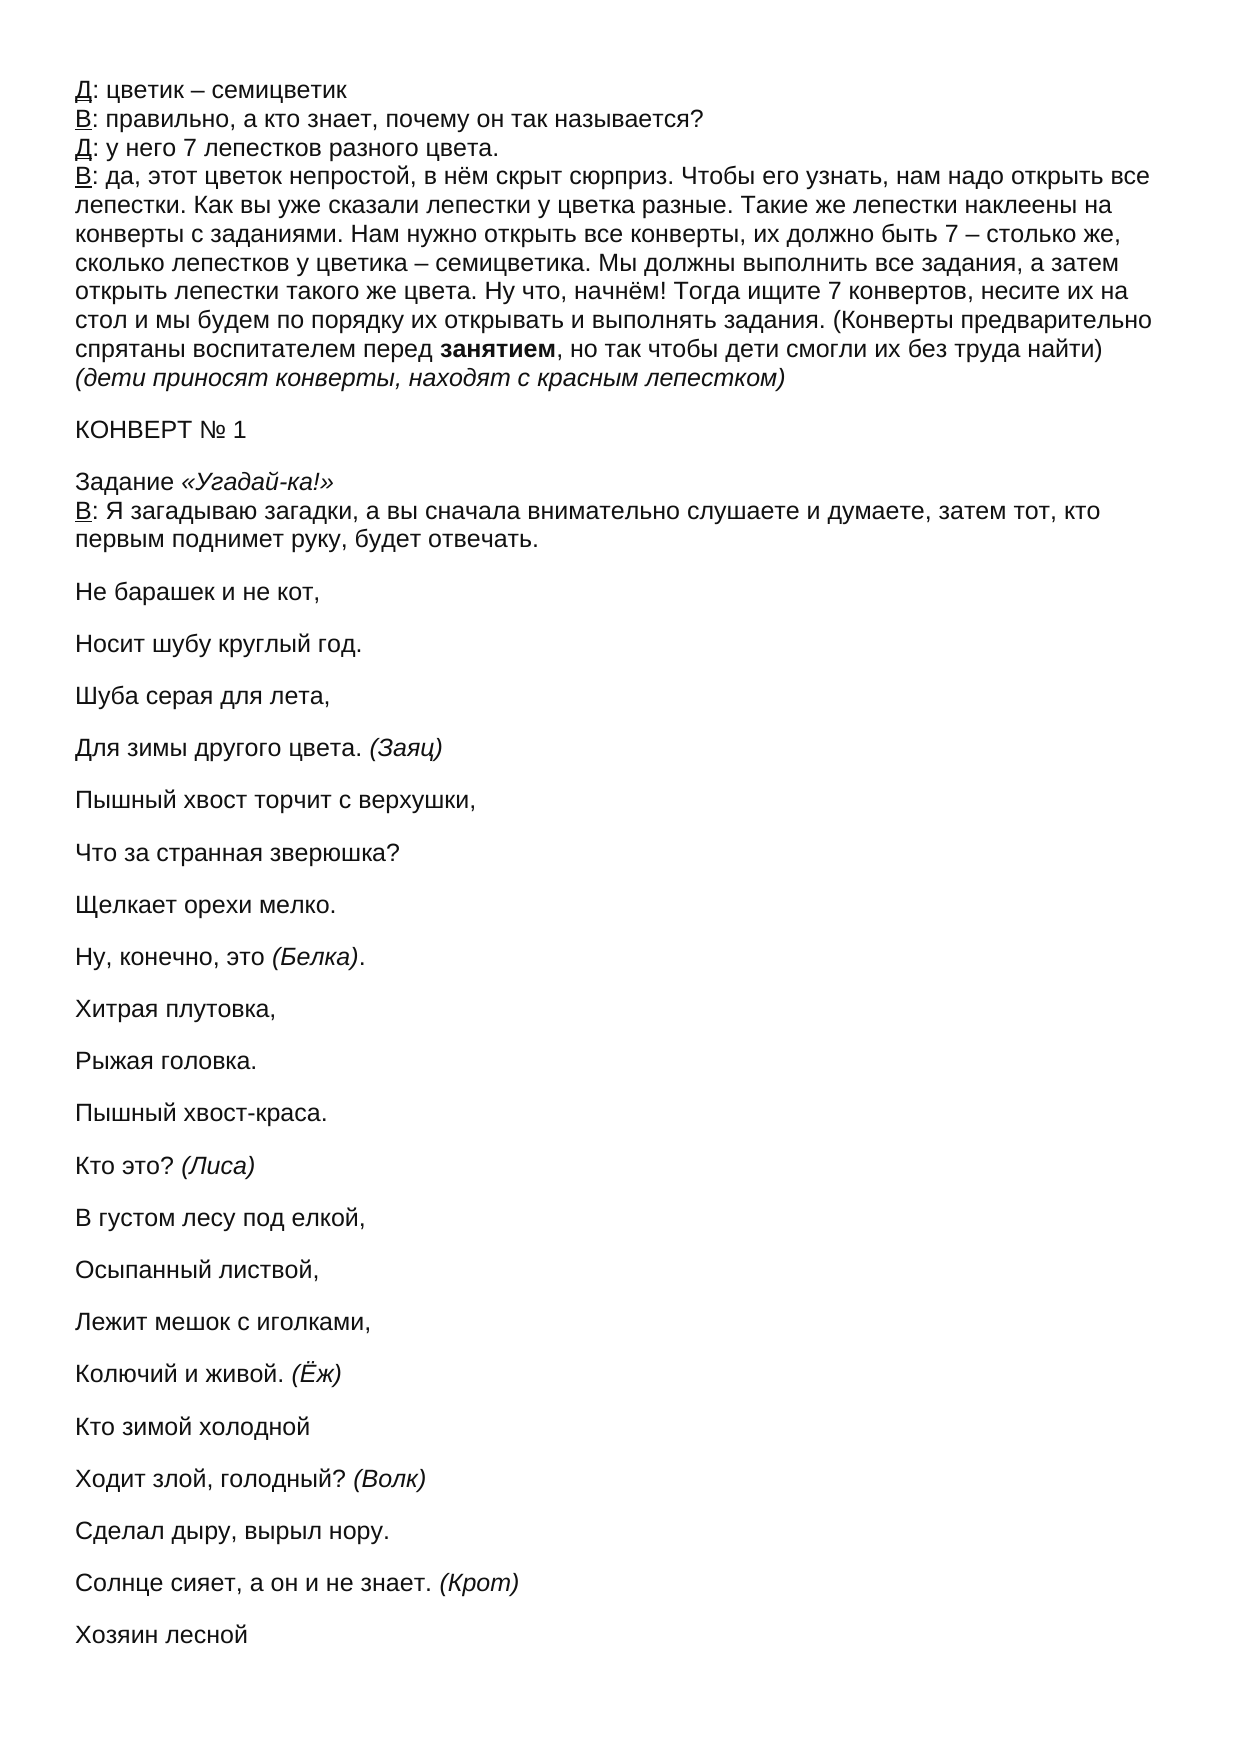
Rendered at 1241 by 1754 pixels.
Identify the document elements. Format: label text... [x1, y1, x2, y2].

text В густом лесу под елкой, [75, 1203, 1165, 1232]
text Пышный хвост-краса. [75, 1098, 1165, 1127]
text Шуба серая для лета, [75, 681, 1165, 710]
text Ходит злой, голодный? (Волк) [75, 1464, 1165, 1492]
text Что за странная зверюшка? [75, 837, 1165, 866]
text (дети приносят конверты, находят с красным лепестком) [75, 362, 1165, 391]
text Носит шубу круглый год. [75, 629, 1165, 657]
text Сделал дыру, вырыл нору. [75, 1516, 1165, 1545]
text Кто это? (Лиса) [75, 1151, 1165, 1179]
text Ну, конечно, это (Белка). [75, 942, 1165, 971]
text Рыжая головка. [75, 1046, 1165, 1075]
text Солнце сияет, а он и не знает. (Крот) [75, 1568, 1165, 1597]
text Хозяин лесной [75, 1620, 1165, 1649]
text КОНВЕРТ № 1 [75, 415, 1165, 443]
text В: Я загадываю загадки, а вы сначала внимательно слушаете и думаете, затем тот, кто первым поднимет руку, будет отвечать. [75, 496, 1165, 553]
text В: да, этот цветок непростой, в нём скрыт сюрприз. Чтобы его узнать, нам надо открыть все лепестки. Как вы уже сказали лепестки у цветка разные. Такие же лепестки наклеены на конверты с заданиями. Нам нужно открыть все конверты, их должно быть 7 – столько же, сколько лепестков у цветика – семицветика. Мы должны выполнить все задания, а затем открыть лепестки такого же цвета. Ну что, начнём! Тогда ищите 7 конвертов, несите их на стол и мы будем по порядку их открывать и выполнять задания. (Конверты предварительно спрятаны воспитателем перед занятием, но так чтобы дети смогли их без труда найти) [75, 161, 1165, 362]
text Задание «Угадай-ка!» [75, 467, 1165, 496]
text Хитрая плутовка, [75, 994, 1165, 1023]
text Кто зимой холодной [75, 1412, 1165, 1440]
text Колючий и живой. (Ёж) [75, 1359, 1165, 1388]
text Осыпанный листвой, [75, 1255, 1165, 1284]
text Щелкает орехи мелко. [75, 890, 1165, 918]
text Для зимы другого цвета. (Заяц) [75, 733, 1165, 762]
text В: правильно, а кто знает, почему он так называется? [75, 104, 1165, 132]
text Д: у него 7 лепестков разного цвета. [75, 132, 1165, 161]
text Пышный хвост торчит с верхушки, [75, 785, 1165, 814]
text Лежит мешок с иголками, [75, 1307, 1165, 1336]
text Не барашек и не кот, [75, 577, 1165, 605]
text Д: цветик – семицветик [75, 75, 1165, 104]
